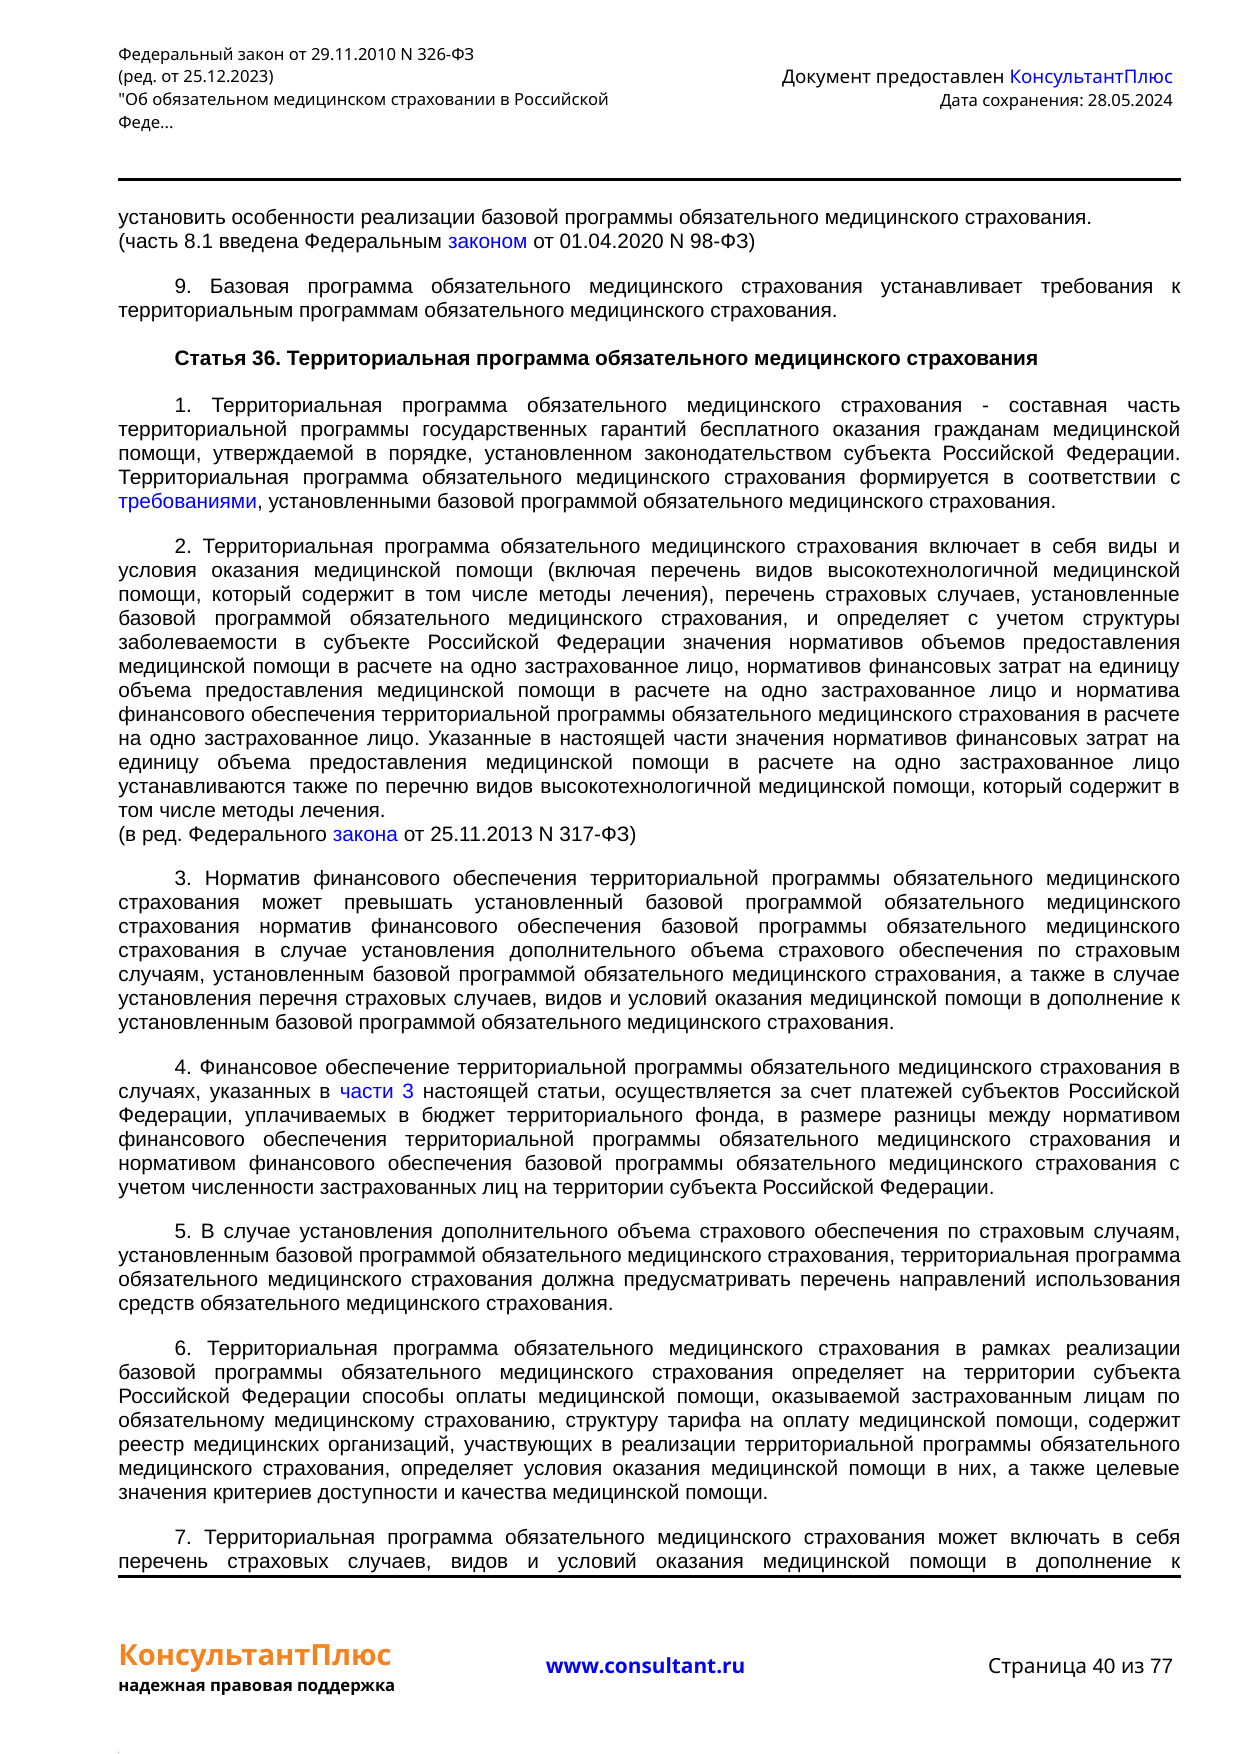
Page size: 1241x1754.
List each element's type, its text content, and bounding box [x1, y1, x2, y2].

text 9. Базовая программа обязательного медицинского страхования устанавливает требования к территориальным программам обязательного медицинского страхования. [118, 273, 1181, 321]
text 5. В случае установления дополнительного объема страхового обеспечения по страховым случаям, установленным базовой программой обязательного медицинского страхования, территориальная программа обязательного медицинского страхования должна предусматривать перечень направлений использования средств обязательного медицинского страхования. [118, 1219, 1181, 1315]
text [118, 205, 1181, 229]
text 6. Территориальная программа обязательного медицинского страхования в рамках реализации базовой программы обязательного медицинского страхования определяет на территории субъекта Российской Федерации способы оплаты медицинской помощи, оказываемой застрахованным лицам по обязательному медицинскому страхованию, структуру тарифа на оплату медицинской помощи, содержит реестр медицинских организаций, участвующих в реализации территориальной программы обязательного медицинского страхования, определяет условия оказания медицинской помощи в них, а также целевые значения критериев доступности и качества медицинской помощи. [118, 1336, 1181, 1504]
text (в ред. Федерального закона от 25.11.2013 N 317-ФЗ) [118, 821, 1181, 845]
text 1. Территориальная программа обязательного медицинского страхования - составная часть территориальной программы государственных гарантий бесплатного оказания гражданам медицинской помощи, утверждаемой в порядке, установленном законодательством субъекта Российской Федерации. Территориальная программа обязательного медицинского страхования формируется в соответствии с требованиями, установленными базовой программой обязательного медицинского страхования. [118, 393, 1181, 513]
text (часть 8.1 введена Федеральным законом от 01.04.2020 N 98-ФЗ) [118, 229, 1181, 253]
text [118, 1524, 1181, 1572]
text 4. Финансовое обеспечение территориальной программы обязательного медицинского страхования в случаях, указанных в части 3 настоящей статьи, осуществляется за счет платежей субъектов Российской Федерации, уплачиваемых в бюджет территориального фонда, в размере разницы между нормативом финансового обеспечения территориальной программы обязательного медицинского страхования и нормативом финансового обеспечения базовой программы обязательного медицинского страхования с учетом численности застрахованных лиц на территории субъекта Российской Федерации. [118, 1055, 1181, 1198]
text 2. Территориальная программа обязательного медицинского страхования включает в себя виды и условия оказания медицинской помощи (включая перечень видов высокотехнологичной медицинской помощи, который содержит в том числе методы лечения), перечень страховых случаев, установленные базовой программой обязательного медицинского страхования, и определяет с учетом структуры заболеваемости в субъекте Российской Федерации значения нормативов объемов предоставления медицинской помощи в расчете на одно застрахованное лицо, нормативов финансовых затрат на единицу объема предоставления медицинской помощи в расчете на одно застрахованное лицо и норматива финансового обеспечения территориальной программы обязательного медицинского страхования в расчете на одно застрахованное лицо. Указанные в настоящей части значения нормативов финансовых затрат на единицу объема предоставления медицинской помощи в расчете на одно застрахованное лицо устанавливаются также по перечню видов высокотехнологичной медицинской помощи, который содержит в том числе методы лечения. [118, 534, 1181, 821]
title Статья 36. Территориальная программа обязательного медицинского страхования [118, 345, 1181, 369]
text 3. Норматив финансового обеспечения территориальной программы обязательного медицинского страхования может превышать установленный базовой программой обязательного медицинского страхования норматив финансового обеспечения базовой программы обязательного медицинского страхования в случае установления дополнительного объема страхового обеспечения по страховым случаям, установленным базовой программой обязательного медицинского страхования, а также в случае установления перечня страховых случаев, видов и условий оказания медицинской помощи в дополнение к установленным базовой программой обязательного медицинского страхования. [118, 866, 1181, 1034]
